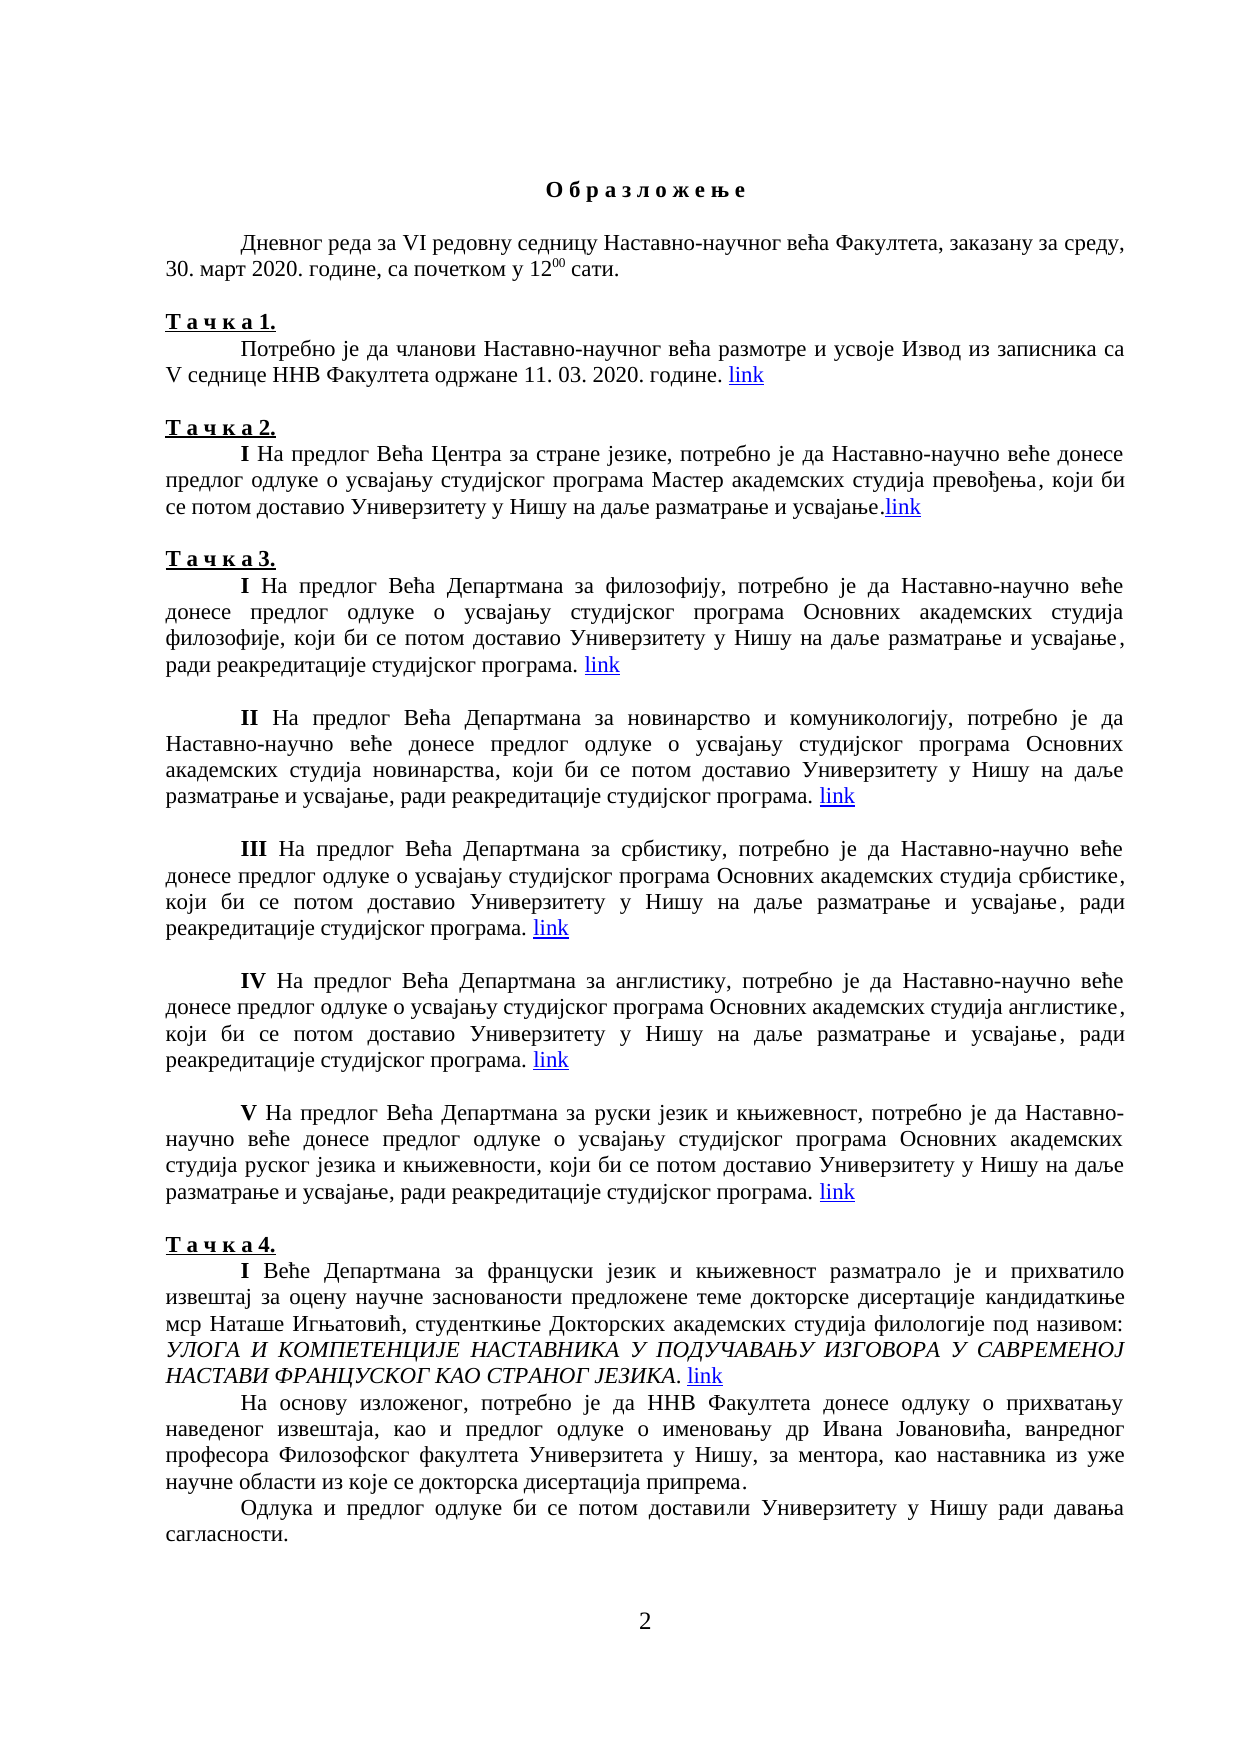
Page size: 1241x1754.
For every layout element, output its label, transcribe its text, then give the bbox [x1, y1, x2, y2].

text II На предлог Већа Департмана за новинарство и комуникологију, потребно је да Наставно-научно веће донесе предлог одлуке о усвајању студијског програма Основних академских студија новинарства, који би се потом доставио Универзитету у Нишу на даље разматрање и усвајање, ради реакредитације студијског програма. link [165, 703, 1125, 809]
text Потребно је да чланови Наставно-научног већа размотре и усвоје Извод из записника са V седнице ННВ Факултета одржане 11. 03. 2020. године. link [165, 334, 1125, 387]
text Одлука и предлог одлуке би се потом доставили Универзитету у Нишу ради давања сагласности. [165, 1494, 1125, 1547]
text V На предлог Већа Департмана за руски језик и књижевност, потребно је да Наставно-научно веће донесе предлог одлуке о усвајању студијског програма Основних академских студија руског језика и књижевности, који би се потом доставио Универзитету у Нишу на даље разматрање и усвајање, ради реакредитације студијског програма. link [165, 1099, 1125, 1204]
text Т а ч к а 3. [165, 545, 1125, 572]
text Т а ч к а 1. [165, 308, 1125, 334]
text Т а ч к а 2. [165, 414, 1125, 440]
text На основу изложеног, потребно је да ННВ Факултета донесе одлуку о прихватању наведеног извештаја, као и предлог одлуке о именовању др Ивана Јовановића, ванредног професора Филозофског факултета Универзитета у Нишу, за ментора, као наставника из уже научне области из које се докторска дисертација припрема. [165, 1389, 1125, 1494]
text I На предлог Већа Департмана за филозофију, потребно је да Наставно-научно веће донесе предлог одлуке о усвајању студијског програма Основних академских студија филозофије, који би се потом доставио Универзитету у Нишу на даље разматрање и усвајање, ради реакредитације студијског програма. link [165, 572, 1125, 677]
text I Веће Департмана за француски језик и књижевност разматрало је и прихватило извештај за оцену научне заснованости предложене теме докторске дисертације кандидаткиње мср Наташе Игњатовић, студенткиње Докторских академских студија филологије под називом: Улога и компетенције наставника у подучавању изговора у савременој настави француског као страног језика. link [165, 1257, 1125, 1389]
text III На предлог Већа Департмана за србистику, потребно је да Наставно-научно веће донесе предлог одлуке о усвајању студијског програма Основних академских студија србистике, који би се потом доставио Универзитету у Нишу на даље разматрање и усвајање, ради реакредитације студијског програма. link [165, 835, 1125, 941]
text О б р а з л о ж е њ е [165, 176, 1125, 203]
text Т а ч к а 4. [165, 1231, 1125, 1257]
text I На предлог Већа Центра за стране језике, потребно је да Наставно-научно веће донесе предлог одлуке о усвајању студијског програма Мастер академских студија превођења, који би се потом доставио Универзитету у Нишу на даље разматрање и усвајање.link [165, 440, 1125, 519]
text Дневног реда за VI редовну седницу Наставно-научног већа Факултета, заказану за среду, 30. март 2020. године, са почетком у 1200 сати. [165, 229, 1125, 282]
text IV На предлог Већа Департмана за англистику, потребно је да Наставно-научно веће донесе предлог одлуке о усвајању студијског програма Основних академских студија англистике, који би се потом доставио Универзитету у Нишу на даље разматрање и усвајање, ради реакредитације студијског програма. link [165, 967, 1125, 1072]
